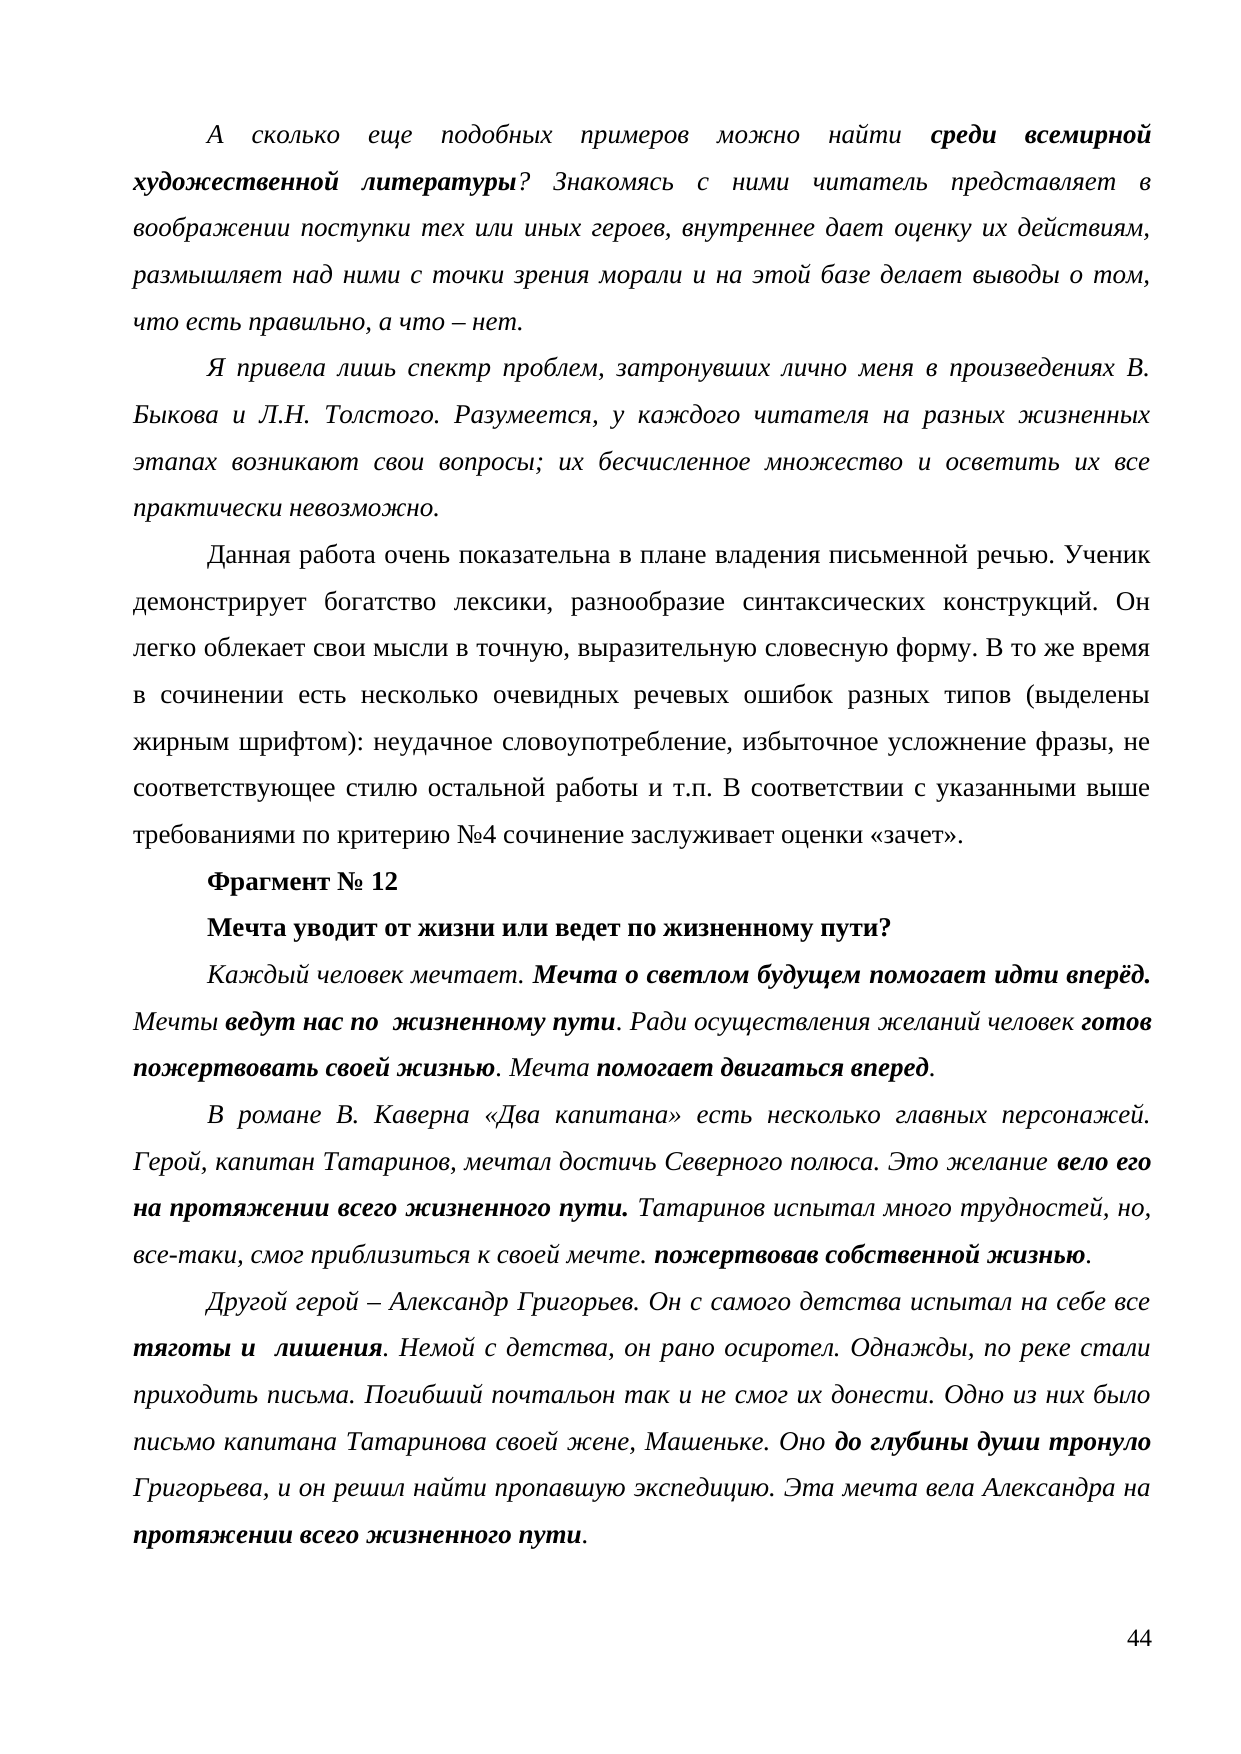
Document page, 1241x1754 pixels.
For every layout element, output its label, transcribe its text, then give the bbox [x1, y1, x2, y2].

text Другой герой – Александр Григорьев. Он с самого детства испытал на себе все тяготы и лишения. Немой с детства, он рано осиротел. Однажды, по реке стали приходить письма. Погибший почтальон так и не смог их донести. Одно из них было письмо капитана Татаринова своей жене, Машеньке. Оно до глубины души тронуло Григорьева, и он решил найти пропавшую экспедицию. Эта мечта вела Александра на протяжении всего жизненного пути. [133, 1285, 1152, 1549]
text Данная работа очень показательна в плане владения письменной речью. Ученик демонстрирует богатство лексики, разнообразие синтаксических конструкций. Он легко облекает свои мысли в точную, выразительную словесную форму. В то же время в сочинении есть несколько очевидных речевых ошибок разных типов (выделены жирным шрифтом): неудачное словоупотребление, избыточное усложнение фразы, не соответствующее стилю остальной работы и т.п. В соответствии с указанными выше требованиями по критерию №4 сочинение заслуживает оценки «зачет». [133, 538, 1152, 849]
text Я привела лишь спектр проблем, затронувших лично меня в произведениях В. Быкова и Л.Н. Толстого. Разумеется, у каждого читателя на разных жизненных этапах возникают свои вопросы; их бесчисленное множество и осветить их все практически невозможно. [133, 351, 1152, 523]
text Каждый человек мечтает. Мечта о светлом будущем помогает идти вперёд. Мечты ведут нас по жизненному пути. Ради осуществления желаний человек готов пожертвовать своей жизнью. Мечта помогает двигаться вперед. [133, 958, 1152, 1083]
text В романе В. Каверна «Два капитана» есть несколько главных персонажей. Герой, капитан Татаринов, мечтал достичь Северного полюса. Это желание вело его на протяжении всего жизненного пути. Татаринов испытал много трудностей, но, все-таки, смог приблизиться к своей мечте. пожертвовав собственной жизнью. [133, 1098, 1152, 1269]
text Мечта уводит от жизни или ведет по жизненному пути? [133, 911, 1152, 943]
text Фрагмент № 12 [133, 865, 1152, 896]
text А сколько еще подобных примеров можно найти среди всемирной художественной литературы? Знакомясь с ними читатель представляет в воображении поступки тех или иных героев, внутреннее дает оценку их действиям, размышляет над ними с точки зрения морали и на этой базе делает выводы о том, что есть правильно, а что – нет. [133, 118, 1152, 336]
